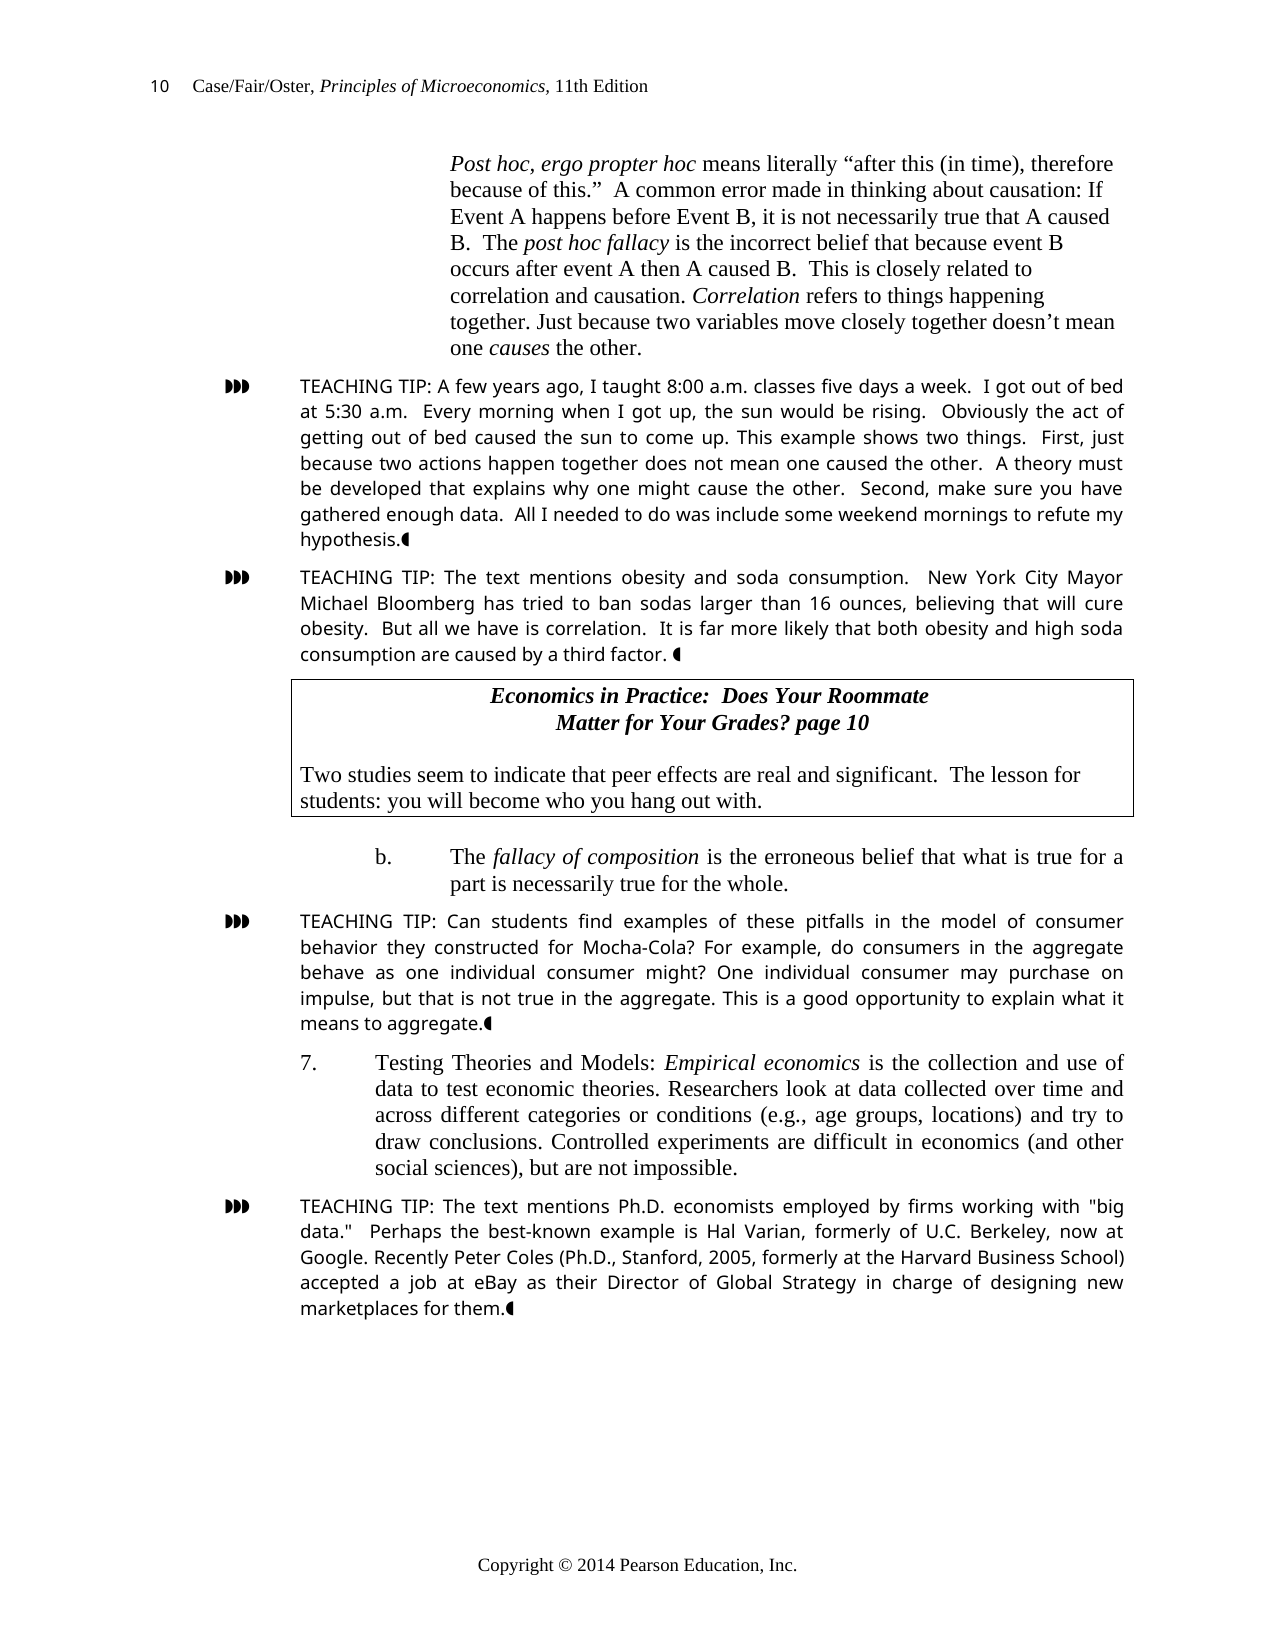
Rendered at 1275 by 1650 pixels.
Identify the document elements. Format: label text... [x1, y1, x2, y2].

text TEACHING TIP: A few years ago, I taught 8:00 a.m. classes five days a week. I got out of bed at 5:30 a.m. Every morning when I got up, the sun would be rising. Obviously the act of getting out of bed caused the sun to come up. This example shows two things. First, just because two actions happen together does not mean one caused the other. A theory must be developed that explains why one might cause the other. Second, make sure you have gathered enough data. All I needed to do was include some weekend mornings to refute my hypothesis. [225, 373, 1125, 552]
list Post hoc, ergo propter hoc means literally “after this (in time), therefore because of this.” A common error made in thinking about causation: If Event A happens before Event B, it is not necessarily true that A caused B. The post hoc fallacy is the incorrect belief that because event B occurs after event A then A caused B. This is closely related to correlation and causation. Correlation refers to things happening together. Just because two variables move closely together doesn’t mean one causes the other. [450, 150, 1125, 361]
text Economics in Practice: Does Your Roommate Matter for Your Grades? page 10 [292, 680, 1133, 735]
text The fallacy of composition is the erroneous belief that what is true for a part is necessarily true for the whole. [375, 843, 1125, 896]
text TEACHING TIP: The text mentions Ph.D. economists employed by firms working with "big data." Perhaps the best-known example is Hal Varian, formerly of U.C. Berkeley, now at Google. Recently Peter Coles (Ph.D., Stanford, 2005, formerly at the Harvard Business School) accepted a job at eBay as their Director of Global Strategy in charge of designing new marketplaces for them. [225, 1193, 1125, 1321]
text TEACHING TIP: The text mentions obesity and soda consumption. New York City Mayor Michael Bloomberg has tried to ban sodas larger than 16 ounces, believing that will cure obesity. But all we have is correlation. It is far more likely that both obesity and high soda consumption are caused by a third factor. [225, 564, 1125, 667]
text TEACHING TIP: Can students find examples of these pitfalls in the model of consumer behavior they constructed for Mocha-Cola? For example, do consumers in the aggregate behave as one individual consumer might? One individual consumer may purchase on impulse, but that is not true in the aggregate. This is a good opportunity to explain what it means to aggregate. [225, 909, 1125, 1036]
text Testing Theories and Models: Empirical economics is the collection and use of data to test economic theories. Researchers look at data collected over time and across different categories or conditions (e.g., age groups, locations) and try to draw conclusions. Controlled experiments are difficult in economics (and other social sciences), but are not impossible. [300, 1049, 1125, 1181]
text Two studies seem to indicate that peer effects are real and significant. The lesson for students: you will become who you hang out with. [292, 758, 1133, 816]
